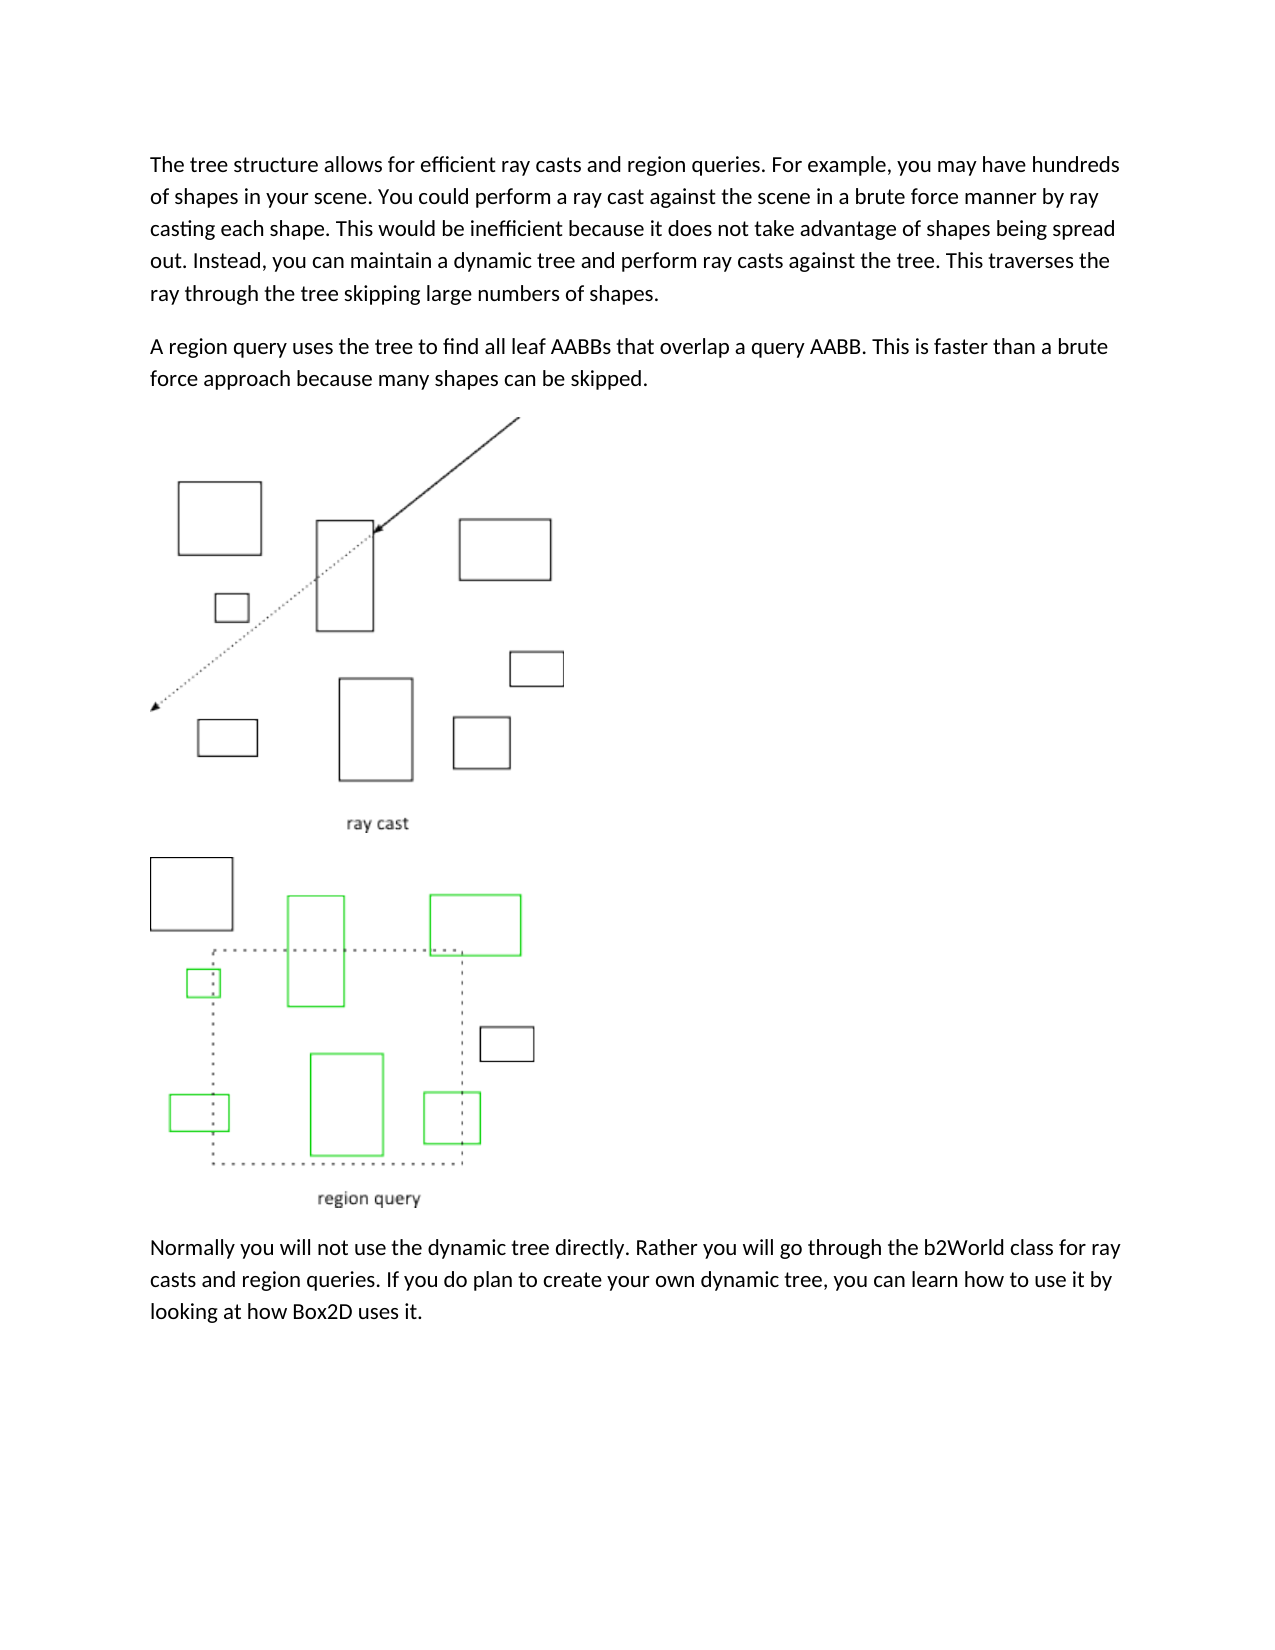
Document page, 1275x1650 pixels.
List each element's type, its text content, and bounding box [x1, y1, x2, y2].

picture [150, 417, 564, 833]
text A region query uses the tree to find all leaf AABBs that overlap a query AABB. This is faster than a brute force approach because many shapes can be skipped. [150, 332, 1125, 392]
picture [150, 857, 535, 1208]
text Normally you will not use the dynamic tree directly. Rather you will go through the b2World class for ray casts and region queries. If you do plan to create your own dynamic tree, you can learn how to use it by looking at how Box2D uses it. [150, 1233, 1125, 1325]
text The tree structure allows for efficient ray casts and region queries. For example, you may have hundreds of shapes in your scene. You could perform a ray cast against the scene in a brute force manner by ray casting each shape. This would be inefficient because it does not take advantage of shapes being spread out. Instead, you can maintain a dynamic tree and perform ray casts against the tree. This traverses the ray through the tree skipping large numbers of shapes. [150, 150, 1125, 307]
